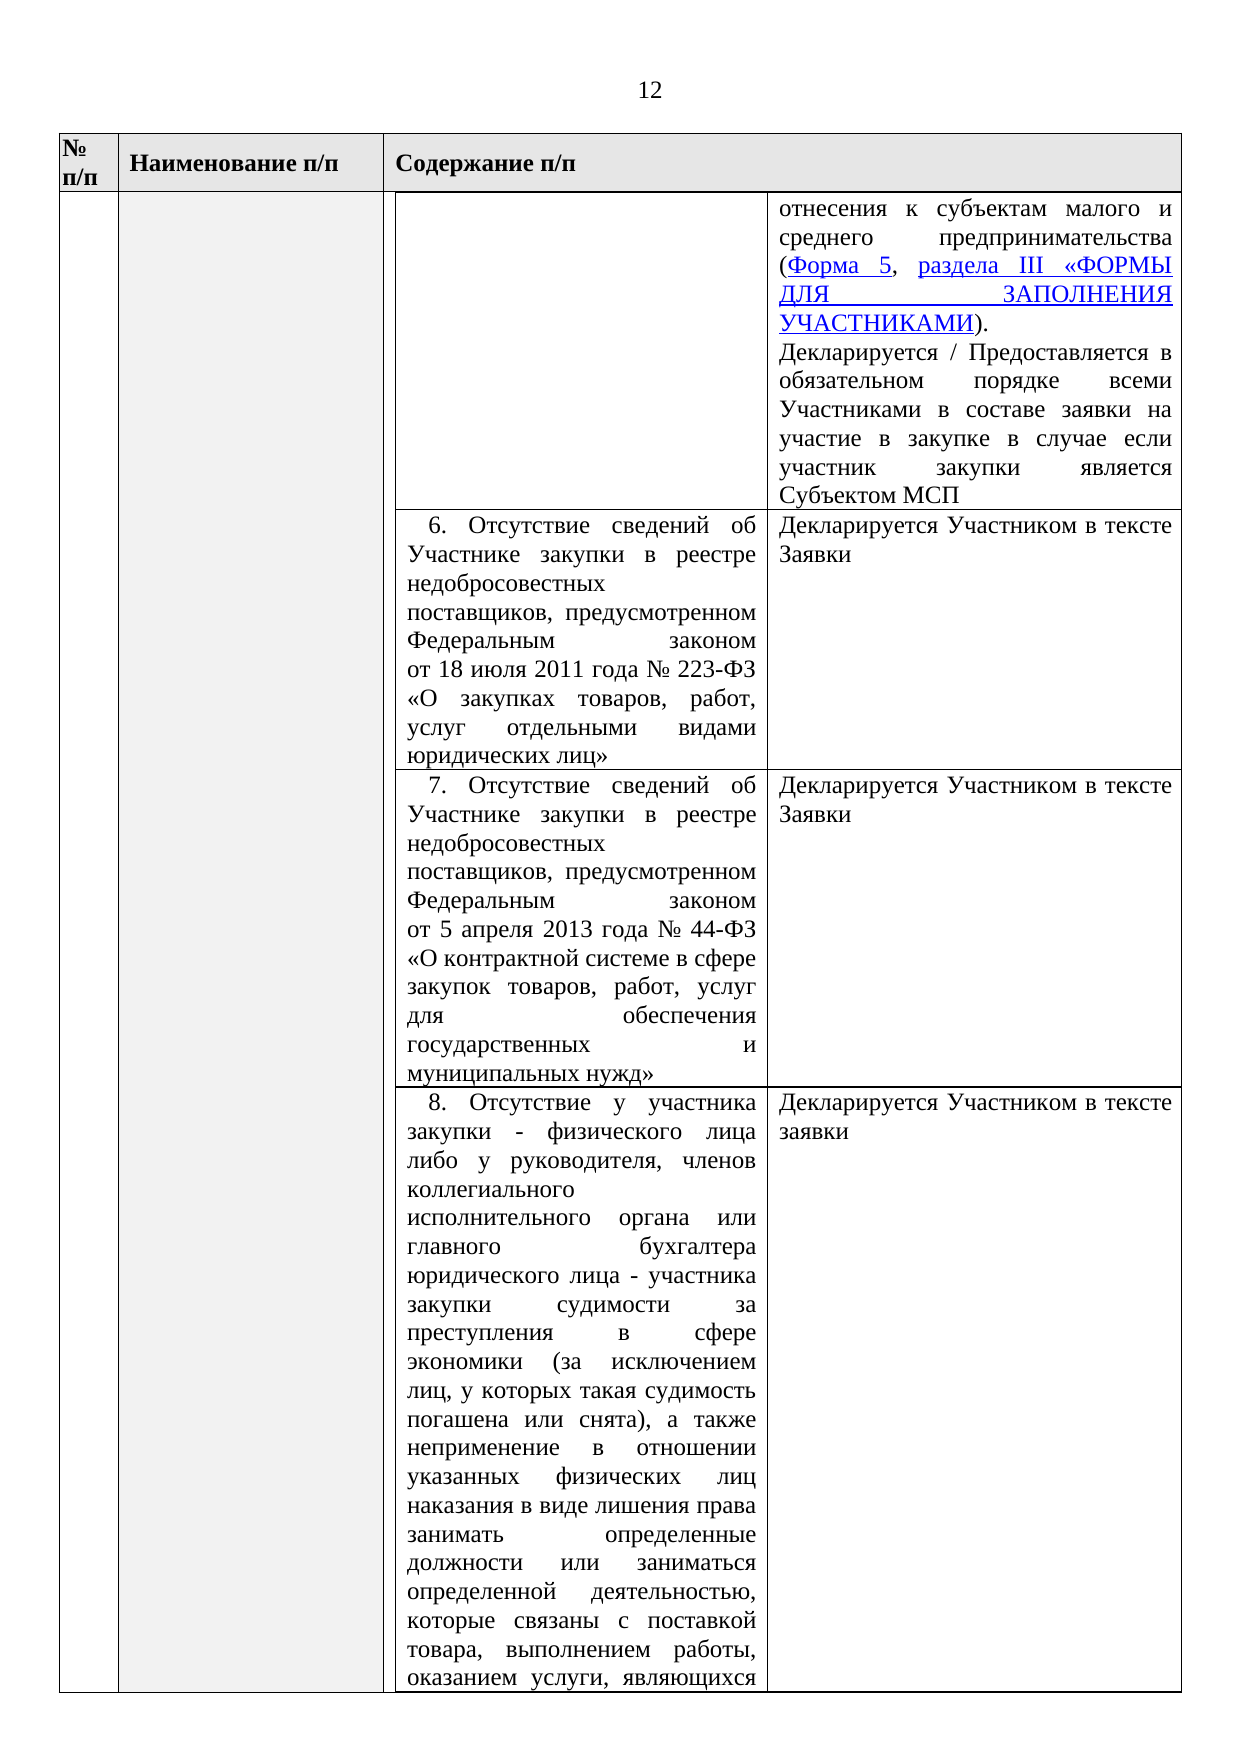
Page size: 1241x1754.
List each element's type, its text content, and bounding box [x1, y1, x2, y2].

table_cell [396, 1088, 767, 1691]
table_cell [119, 192, 383, 1692]
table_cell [768, 1088, 1181, 1691]
table_cell [60, 192, 118, 1692]
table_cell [768, 193, 1181, 509]
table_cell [396, 193, 767, 509]
table_header Наименование п/п [119, 134, 383, 191]
table_header Содержание п/п [384, 134, 1181, 191]
table_header № п/п [60, 134, 118, 191]
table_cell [384, 192, 395, 1692]
